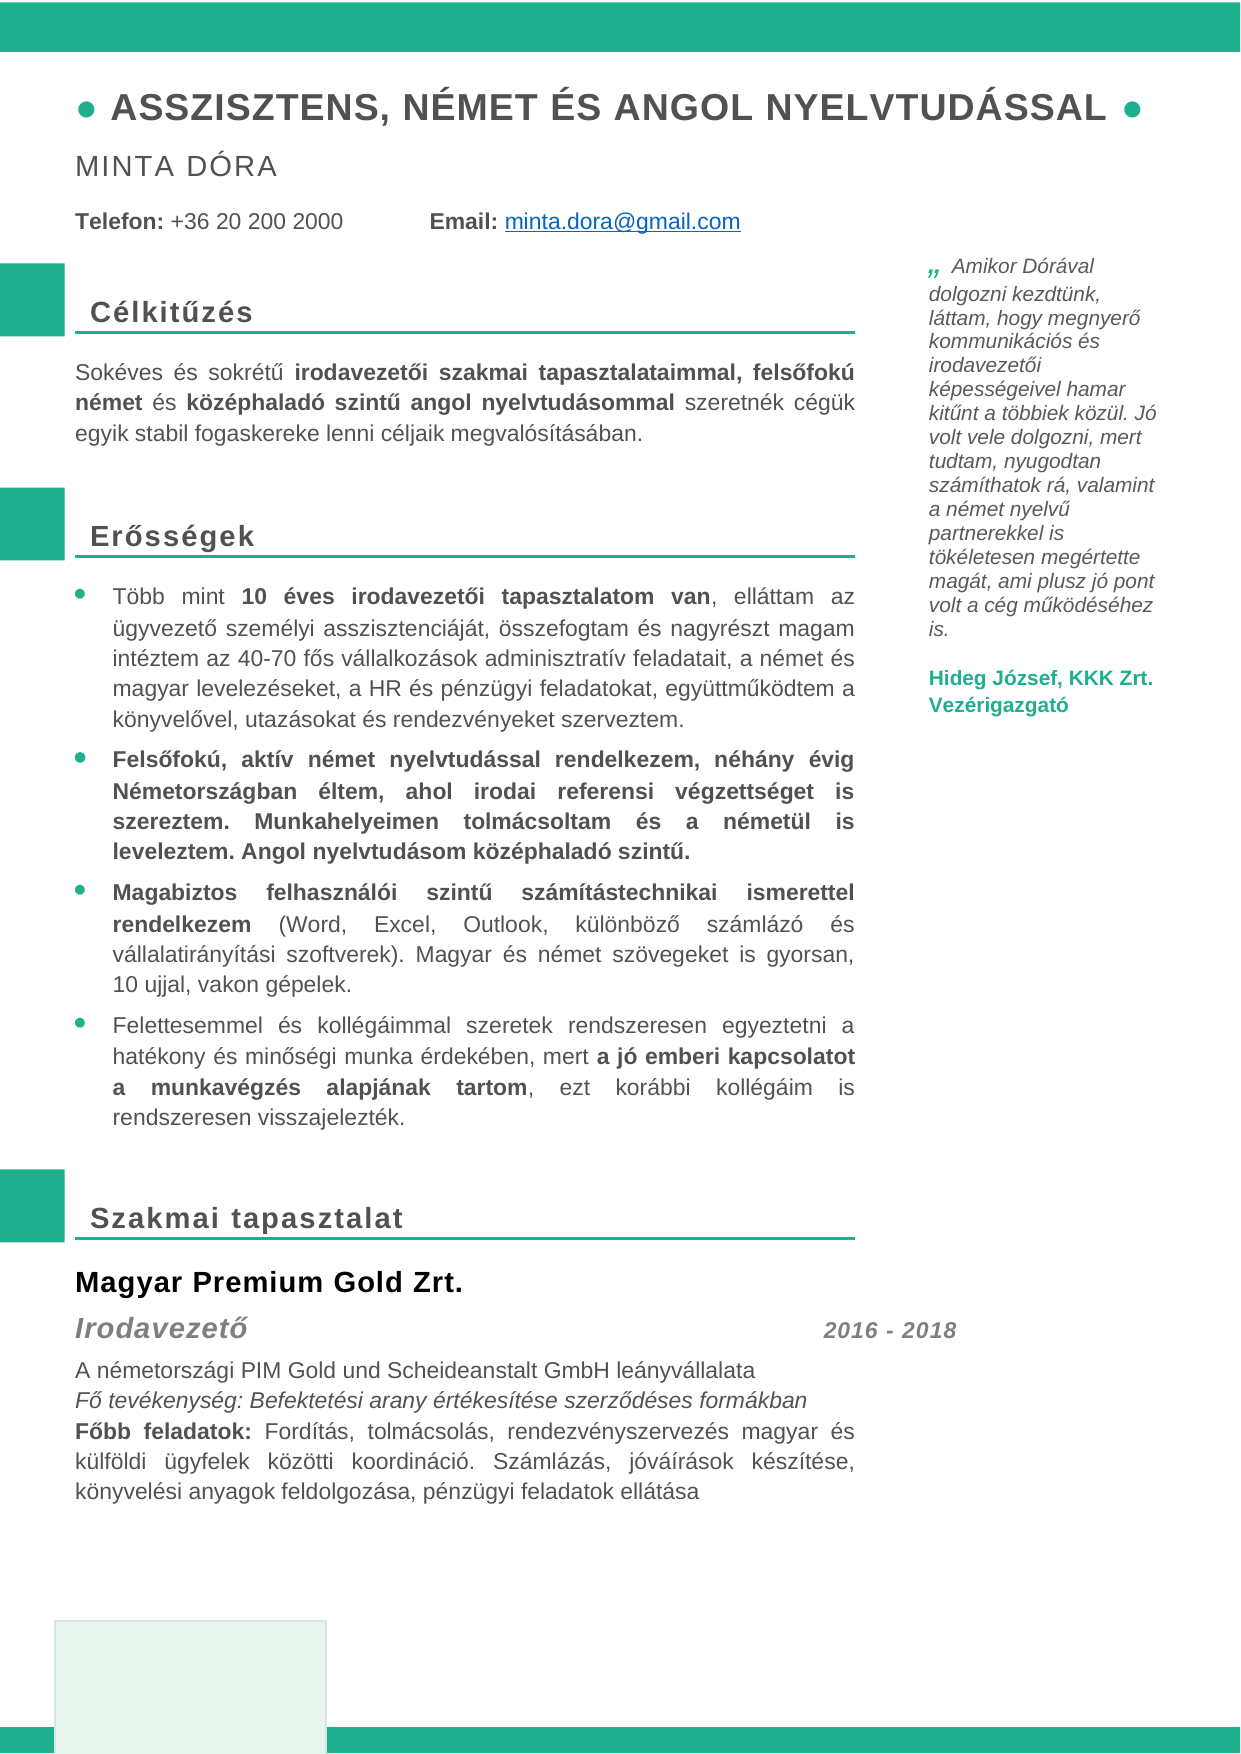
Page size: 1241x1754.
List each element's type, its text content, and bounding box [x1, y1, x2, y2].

text Magabiztos felhasználói szintű számítástechnikai ismerettel rendelkezem (Word, Excel, Outlook, különböző számlázó és vállalatirányítási szoftverek). Magyar és német szövegeket is gyorsan, 10 ujjal, vakon gépelek. [75, 879, 855, 997]
text Célkitűzés [75, 295, 855, 331]
text Magyar Premium Gold Zrt. [75, 1265, 855, 1299]
text Fő tevékenység: Befektetési arany értékesítése szerződéses formákban [75, 1387, 855, 1414]
text Felsőfokú, aktív német nyelvtudással rendelkezem, néhány évig Németországban éltem, ahol irodai referensi végzettséget is szereztem. Munkahelyeimen tolmácsoltam és a németül is leveleztem. Angol nyelvtudásom középhaladó szintű. [75, 746, 855, 864]
text Sokéves és sokrétű irodavezetői szakmai tapasztalataimmal, felsőfokú német és középhaladó szintű angol nyelvtudásommal szeretnék cégük egyik stabil fogaskereke lenni céljaik megvalósításában. [75, 359, 855, 446]
text Minta Dóra [75, 149, 1165, 183]
text Telefon: +36 20 200 2000 Email: minta.dora@gmail.com [75, 208, 1165, 234]
text A németországi PIM Gold und Scheideanstalt GmbH leányvállalata [75, 1357, 855, 1384]
text Főbb feladatok: Fordítás, tolmácsolás, rendezvényszervezés magyar és külföldi ügyfelek közötti koordináció. Számlázás, jóváírások készítése, könyvelési anyagok feldolgozása, pénzügyi feladatok ellátása [75, 1418, 855, 1504]
text ● Asszisztens, német és angol nyelvtudással ● [75, 86, 1165, 129]
text Erősségek [75, 519, 855, 555]
text Hideg József, KKK Zrt. Vezérigazgató [929, 666, 1165, 717]
text Több mint 10 éves irodavezetői tapasztalatom van, elláttam az ügyvezető személyi asszisztenciáját, összefogtam és nagyrészt magam intéztem az 40-70 fős vállalkozások adminisztratív feladatait, a német és magyar levelezéseket, a HR és pénzügyi feladatokat, együttműködtem a könyvelővel, utazásokat és rendezvényeket szerveztem. [75, 583, 855, 732]
text Szakmai tapasztalat [75, 1201, 855, 1237]
text „ Amikor Dórával dolgozni kezdtünk, láttam, hogy megnyerő kommunikációs és irodavezetői képességeivel hamar kitűnt a többiek közül. Jó volt vele dolgozni, mert tudtam, nyugodtan számíthatok rá, valamint a német nyelvű partnerekkel is tökéletesen megértette magát, ami plusz jó pont volt a cég működéséhez is. [929, 238, 1165, 641]
text Felettesemmel és kollégáimmal szeretek rendszeresen egyeztetni a hatékony és minőségi munka érdekében, mert a jó emberi kapcsolatot a munkavégzés alapjának tartom, ezt korábbi kollégáim is rendszeresen visszajelezték. [75, 1012, 855, 1130]
text Irodavezető 2016 - 2018 [75, 1311, 855, 1345]
